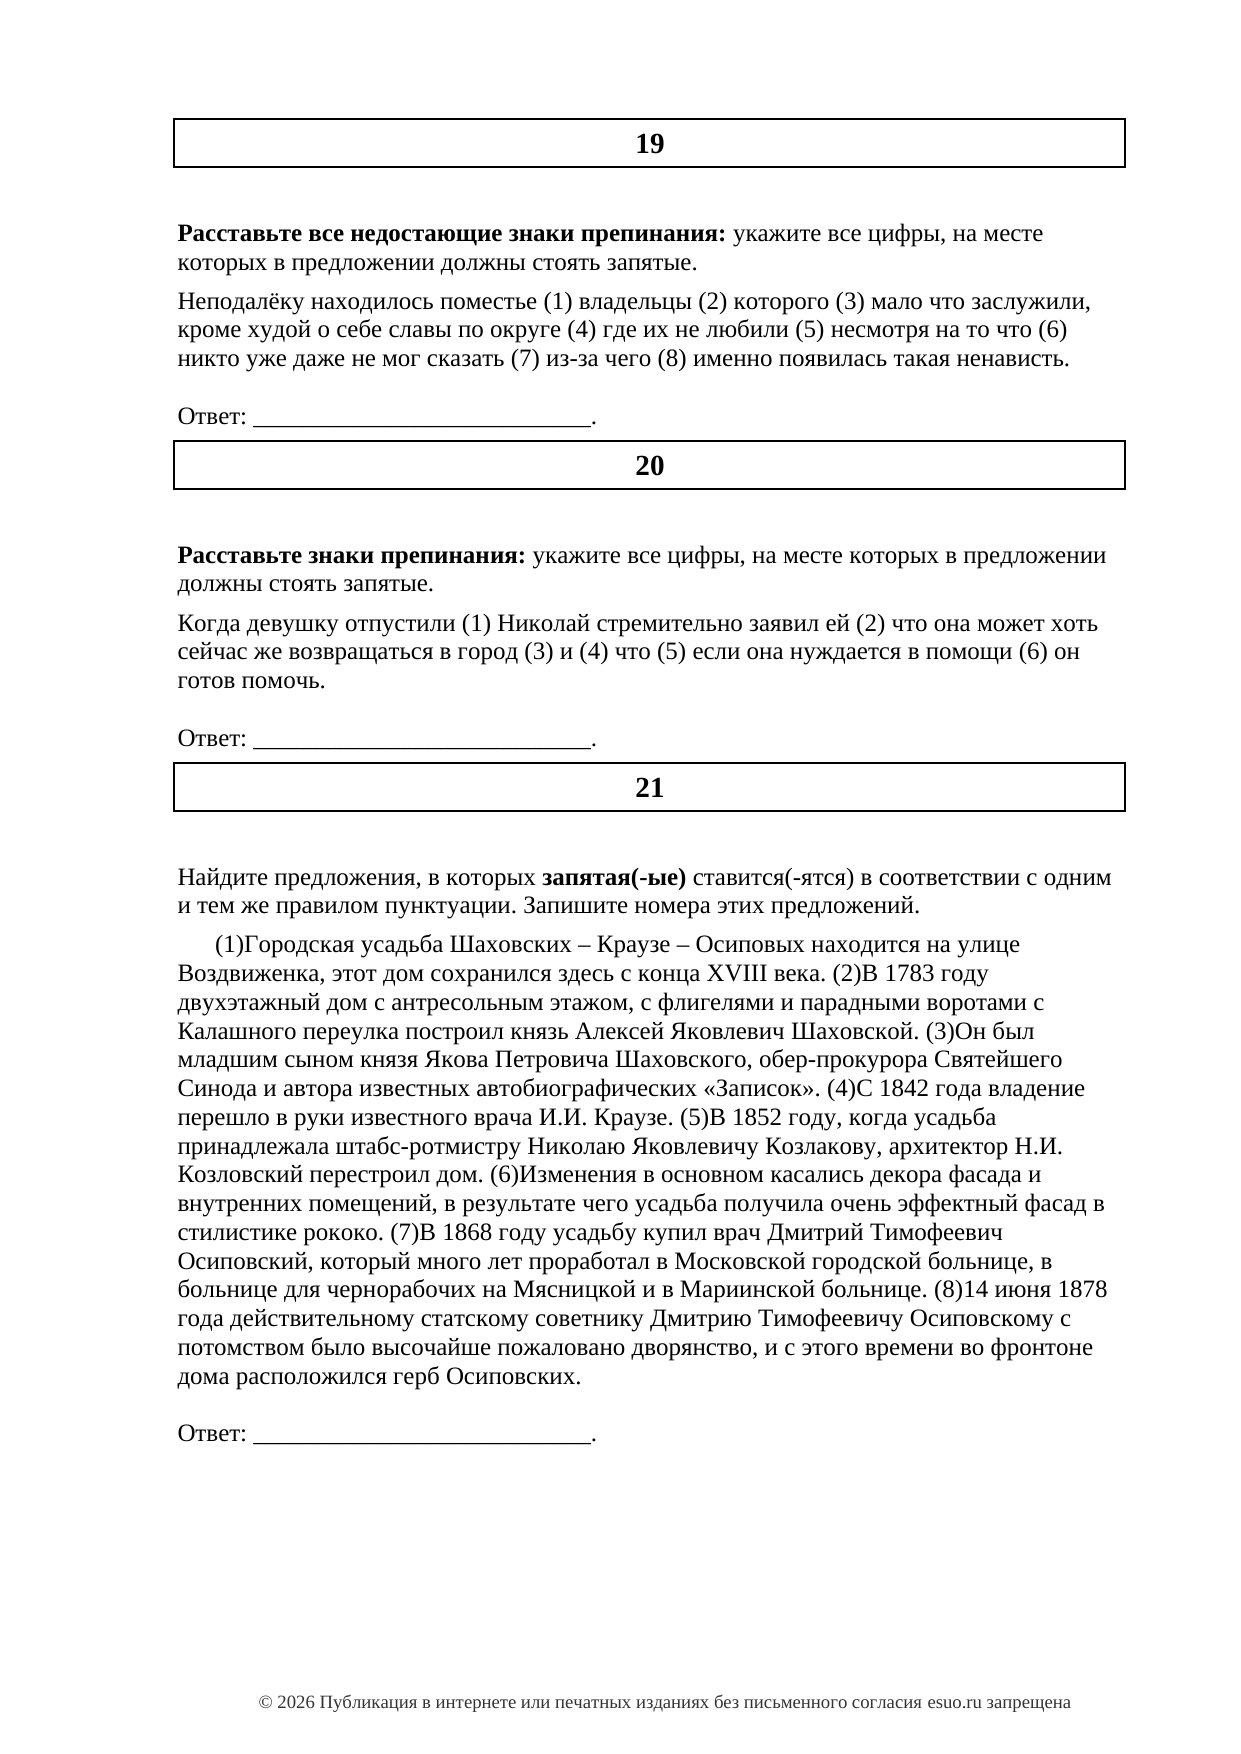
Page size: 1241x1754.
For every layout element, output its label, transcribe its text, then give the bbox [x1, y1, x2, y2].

text Расставьте все недостающие знаки препинания: укажите все цифры, на месте которых в предложении должны стоять запятые. [177, 218, 1122, 275]
text Когда девушку отпустили (1) Николай стремительно заявил ей (2) что она может хоть сейчас же возвращаться в город (3) и (4) что (5) если она нуждается в помощи (6) он готов помочь. Ответ: ___________________________. [177, 608, 1122, 751]
subtitle 20 [175, 442, 1124, 488]
text (1)Городская усадьба Шаховских – Краузе – Осиповых находится на улице Воздвиженка, этот дом сохранился здесь с конца XVIII века. (2)В 1783 году двухэтажный дом с антресольным этажом, с флигелями и парадными воротами с Калашного переулка построил князь Алексей Яковлевич Шаховской. (3)Он был младшим сыном князя Якова Петровича Шаховского, обер-прокурора Святейшего Синода и автора известных автобиографических «Записок». (4)С 1842 года владение перешло в руки известного врача И.И. Краузе. (5)В 1852 году, когда усадьба принадлежала штабс-ротмистру Николаю Яковлевичу Козлакову, архитектор Н.И. Козловский перестроил дом. (6)Изменения в основном касались декора фасада и внутренних помещений, в результате чего усадьба получила очень эффектный фасад в стилистике рококо. (7)В 1868 году усадьбу купил врач Дмитрий Тимофеевич Осиповский, который много лет проработал в Московской городской больнице, в больнице для чернорабочих на Мясницкой и в Мариинской больнице. (8)14 июня 1878 года действительному статскому советнику Дмитрию Тимофеевичу Осиповскому с потомством было высочайше пожаловано дворянство, и с этого времени во фронтоне дома расположился герб Осиповских. Ответ: ___________________________. [177, 929, 1122, 1447]
text Неподалёку находилось поместье (1) владельцы (2) которого (3) мало что заслужили, кроме худой о себе славы по округе (4) где их не любили (5) несмотря на то что (6) никто уже даже не мог сказать (7) из-за чего (8) именно появилась такая ненависть. Ответ: ___________________________. [177, 286, 1122, 429]
subtitle 19 [175, 120, 1124, 166]
text Расставьте знаки препинания: укажите все цифры, на месте которых в предложении должны стоять запятые. [177, 540, 1122, 597]
text Найдите предложения, в которых запятая(-ые) ставится(-ятся) в соответствии с одним и тем же правилом пунктуации. Запишите номера этих предложений. [177, 862, 1122, 919]
subtitle 21 [175, 764, 1124, 810]
